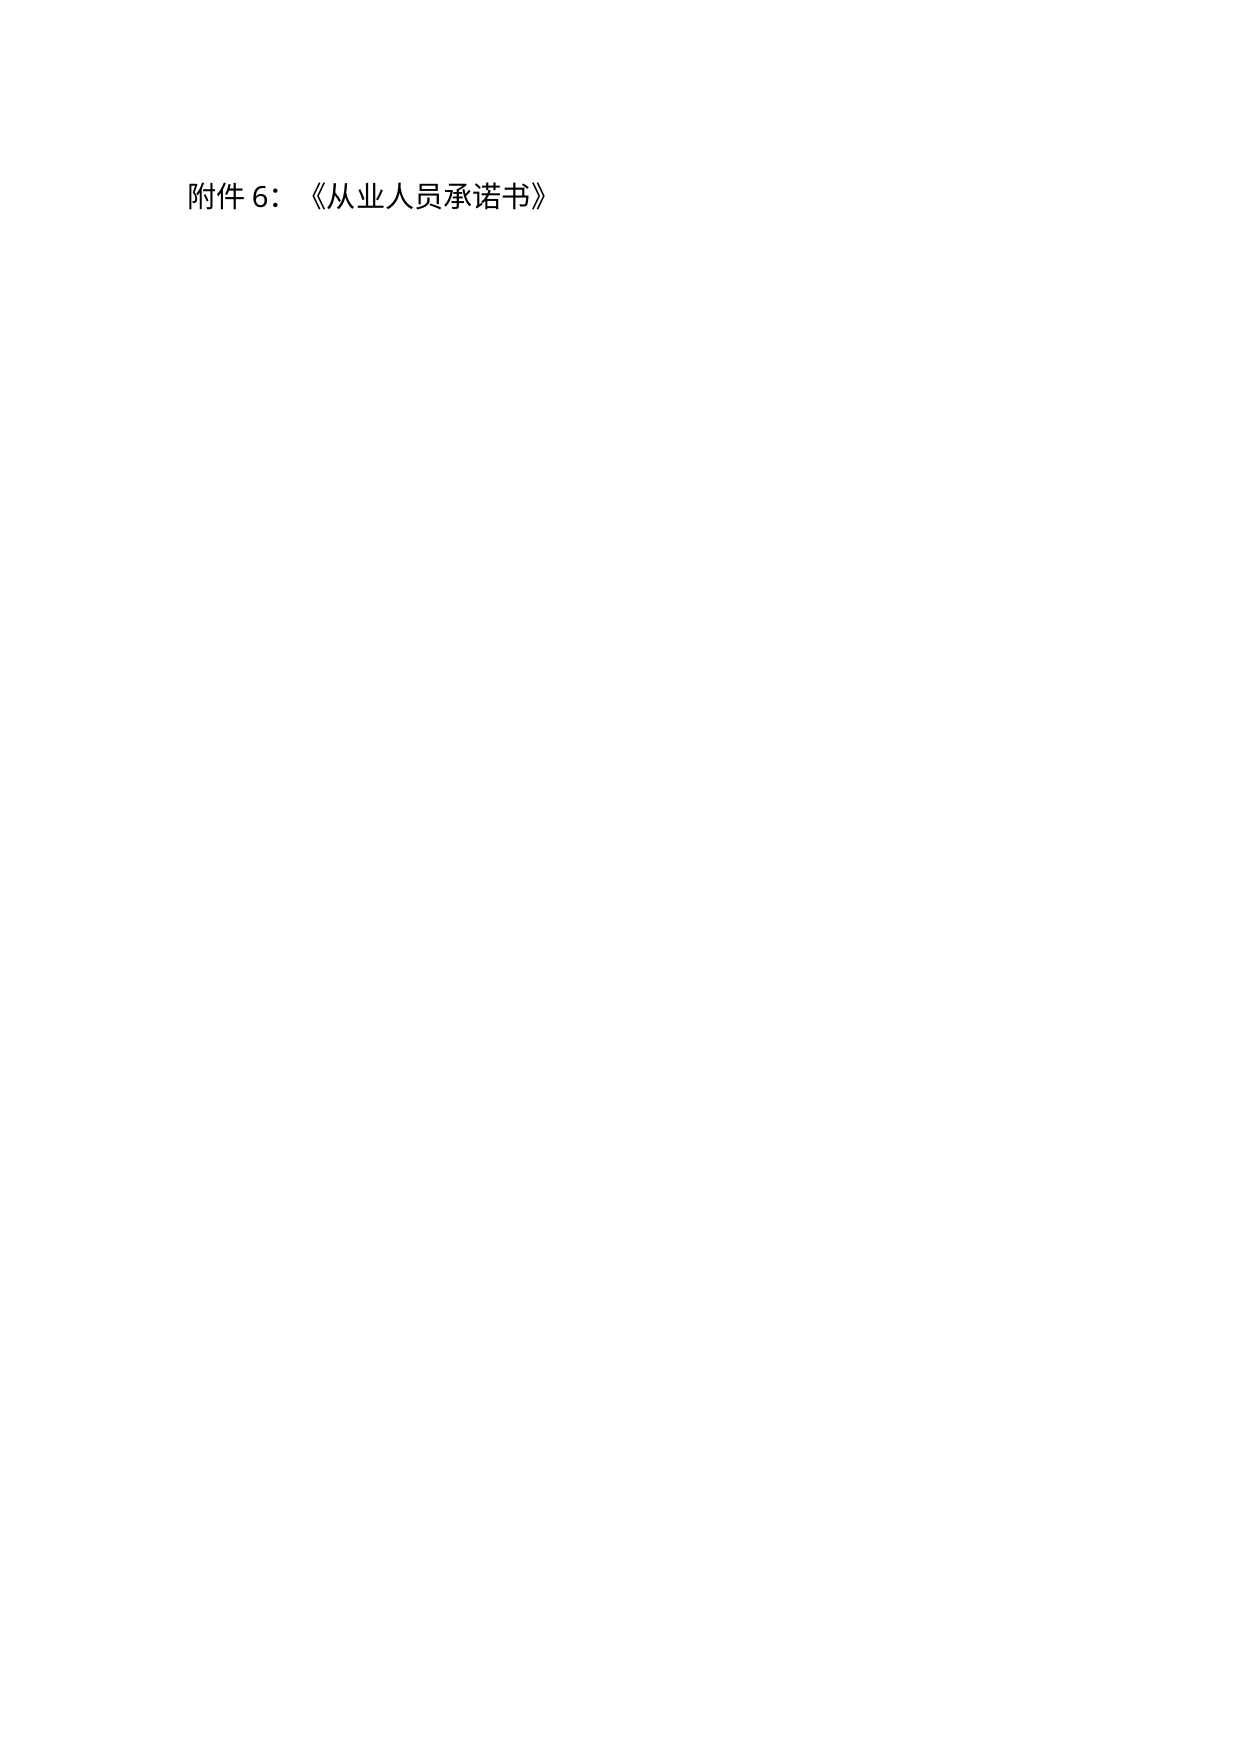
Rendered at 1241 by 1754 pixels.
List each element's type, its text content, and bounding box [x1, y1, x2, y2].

text 附件6：《从业人员承诺书》 [187, 162, 1053, 227]
